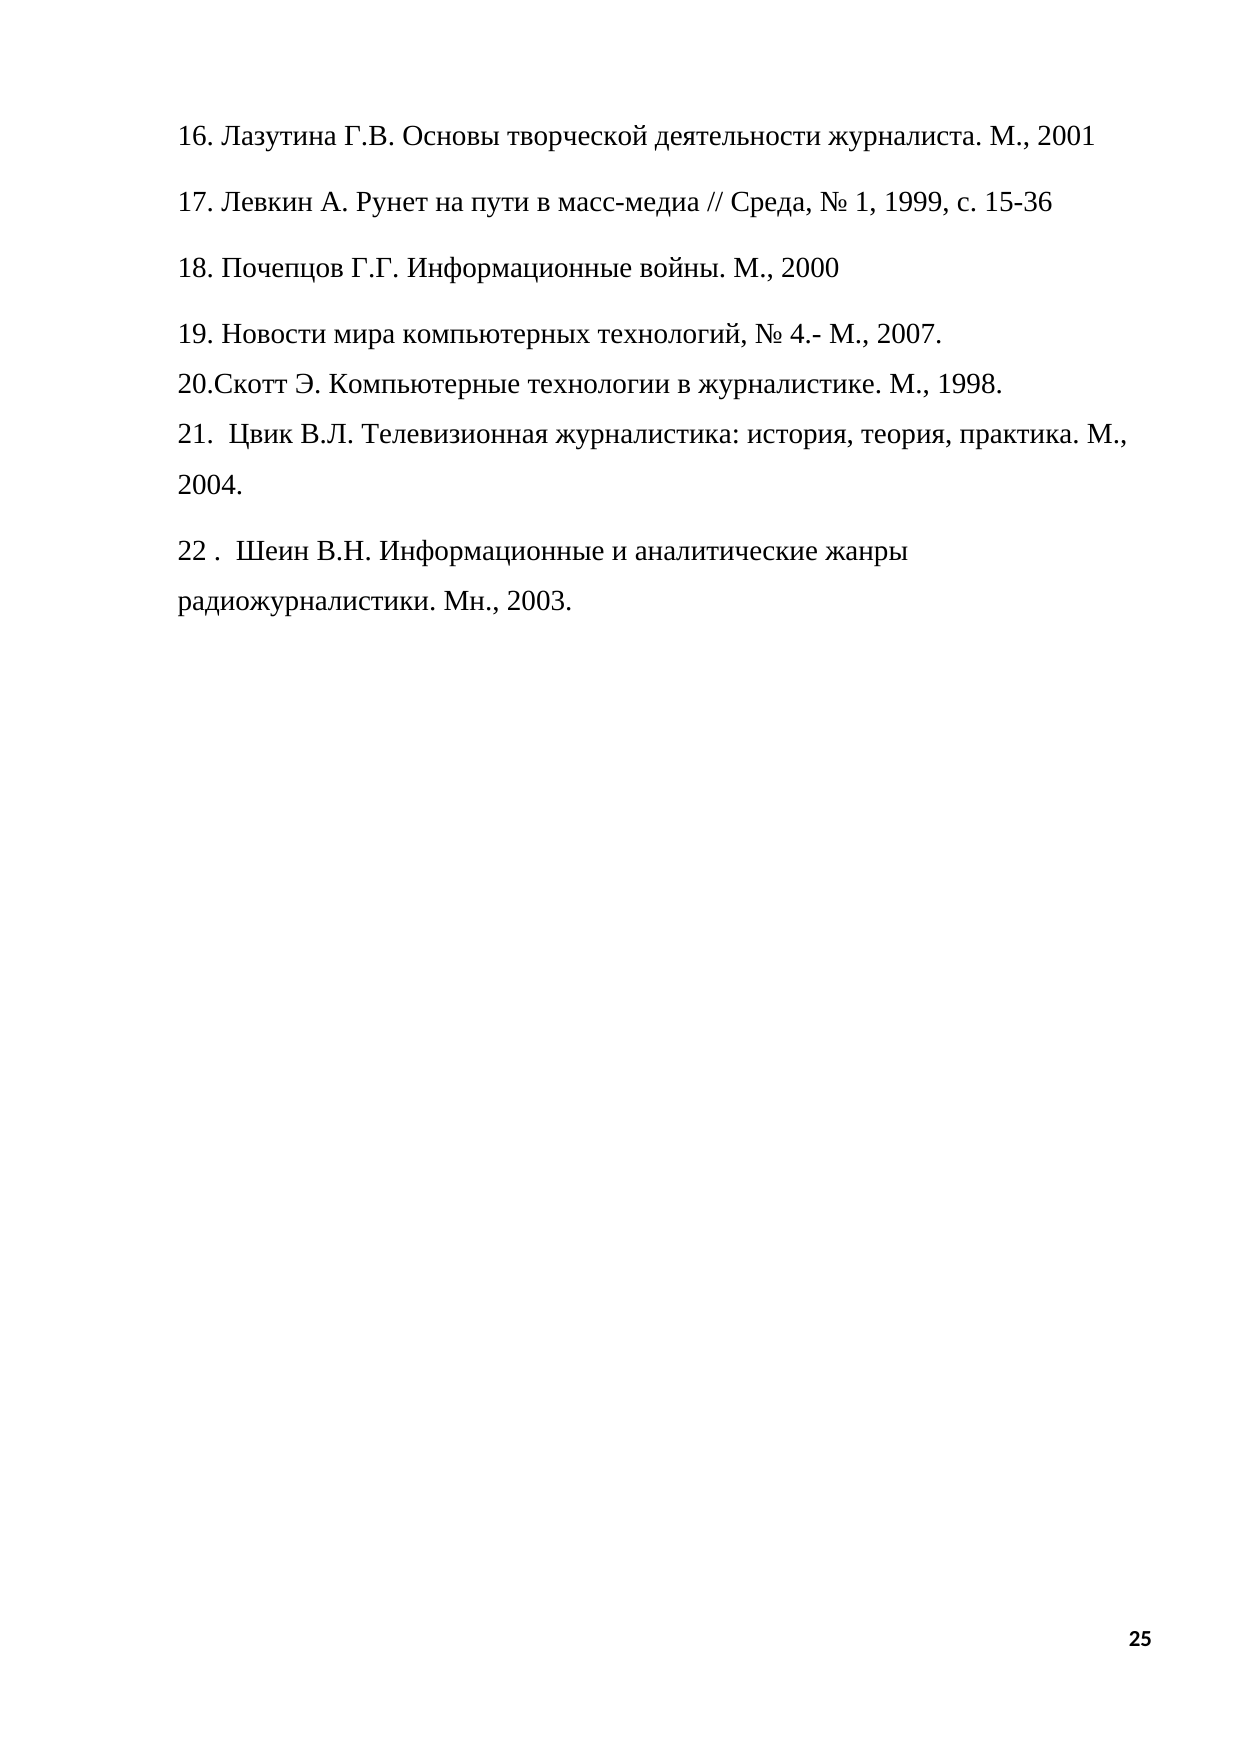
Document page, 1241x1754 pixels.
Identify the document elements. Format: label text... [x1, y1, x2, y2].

text 20.Скотт Э. Компьютерные технологии в журналистике. М., 1998. [177, 366, 1152, 400]
text 18. Почепцов Г.Г. Информационные войны. М., 2000 [177, 250, 1152, 283]
text 22 . Шеин В.Н. Информационные и аналитические жанры радиожурналистики. Мн., 2003. [177, 533, 1152, 617]
text 19. Новости мира компьютерных технологий, № 4.- М., 2007. [177, 316, 1152, 349]
text 17. Левкин А. Рунет на пути в масс-медиа // Среда, № 1, 1999, с. 15-36 [177, 184, 1152, 218]
text 21. Цвик В.Л. Телевизионная журналистика: история, теория, практика. М., 2004. [177, 417, 1152, 500]
text 16. Лазутина Г.В. Основы творческой деятельности журналиста. М., 2001 [177, 118, 1152, 152]
